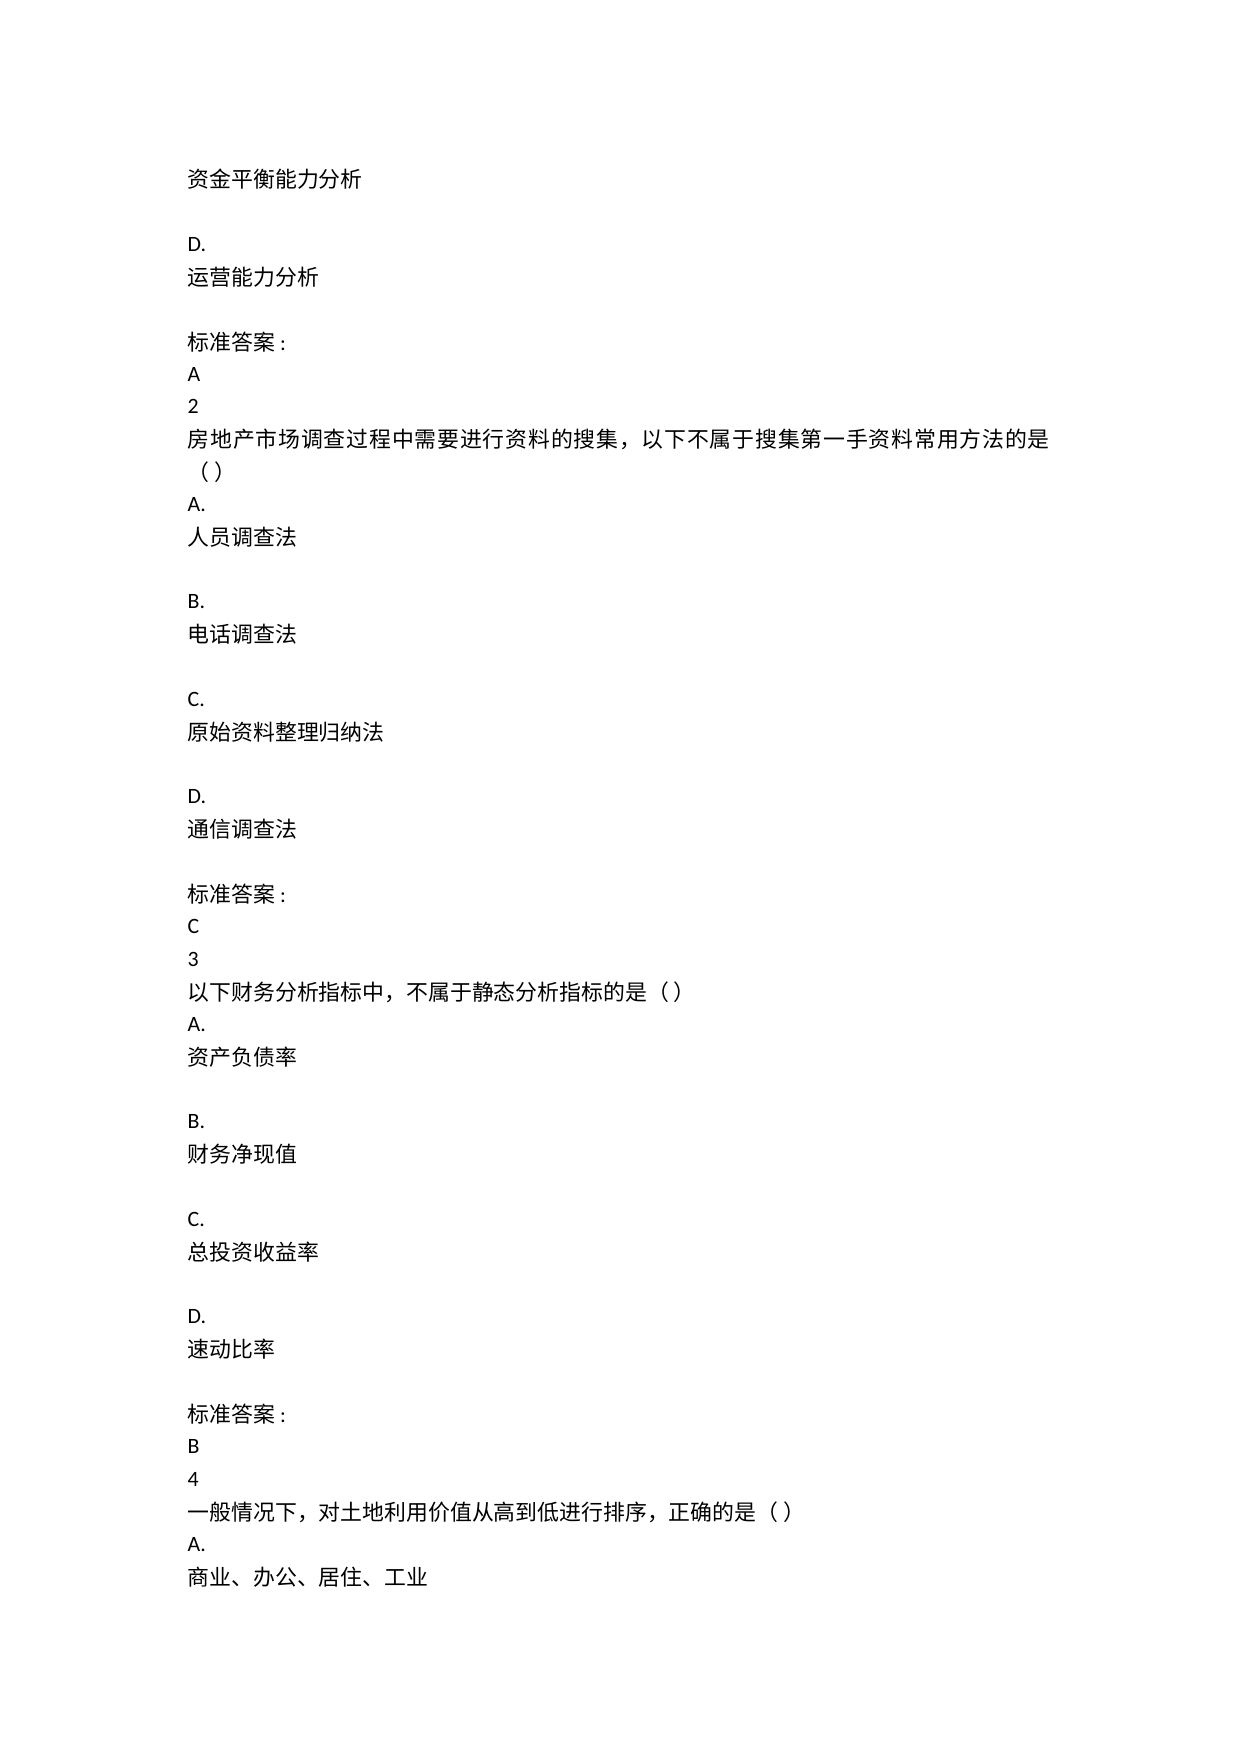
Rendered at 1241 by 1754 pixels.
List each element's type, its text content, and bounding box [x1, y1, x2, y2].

text 电话调查法 [187, 617, 1053, 649]
text 财务净现值 [187, 1137, 1053, 1169]
text A. [187, 487, 1053, 519]
text 资金平衡能力分析 [187, 162, 1053, 194]
text 以下财务分析指标中，不属于静态分析指标的是（ ） [187, 974, 1053, 1007]
text B. [187, 584, 1053, 617]
text 房地产市场调查过程中需要进行资料的搜集，以下不属于搜集第一手资料常用方法的是（ ） [187, 422, 1053, 487]
text 运营能力分析 [187, 259, 1053, 292]
text 标准答案 : [187, 1397, 1053, 1429]
text 一般情况下，对土地利用价值从高到低进行排序，正确的是（ ） [187, 1494, 1053, 1527]
text B [187, 1429, 1053, 1462]
text 标准答案 : [187, 324, 1053, 357]
text 商业、办公、居住、工业 [187, 1559, 1053, 1592]
text 资产负债率 [187, 1039, 1053, 1072]
text D. [187, 1299, 1053, 1332]
text 速动比率 [187, 1332, 1053, 1364]
text A. [187, 1007, 1053, 1039]
text C. [187, 682, 1053, 714]
text C [187, 909, 1053, 942]
text 3 [187, 942, 1053, 974]
text A. [187, 1527, 1053, 1559]
text D. [187, 227, 1053, 259]
text 人员调查法 [187, 519, 1053, 552]
text D. [187, 779, 1053, 812]
text 原始资料整理归纳法 [187, 714, 1053, 747]
text 通信调查法 [187, 812, 1053, 844]
text B. [187, 1104, 1053, 1137]
text A [187, 357, 1053, 389]
text 2 [187, 389, 1053, 422]
text 总投资收益率 [187, 1234, 1053, 1267]
text 4 [187, 1462, 1053, 1494]
text 标准答案 : [187, 877, 1053, 909]
text C. [187, 1202, 1053, 1234]
